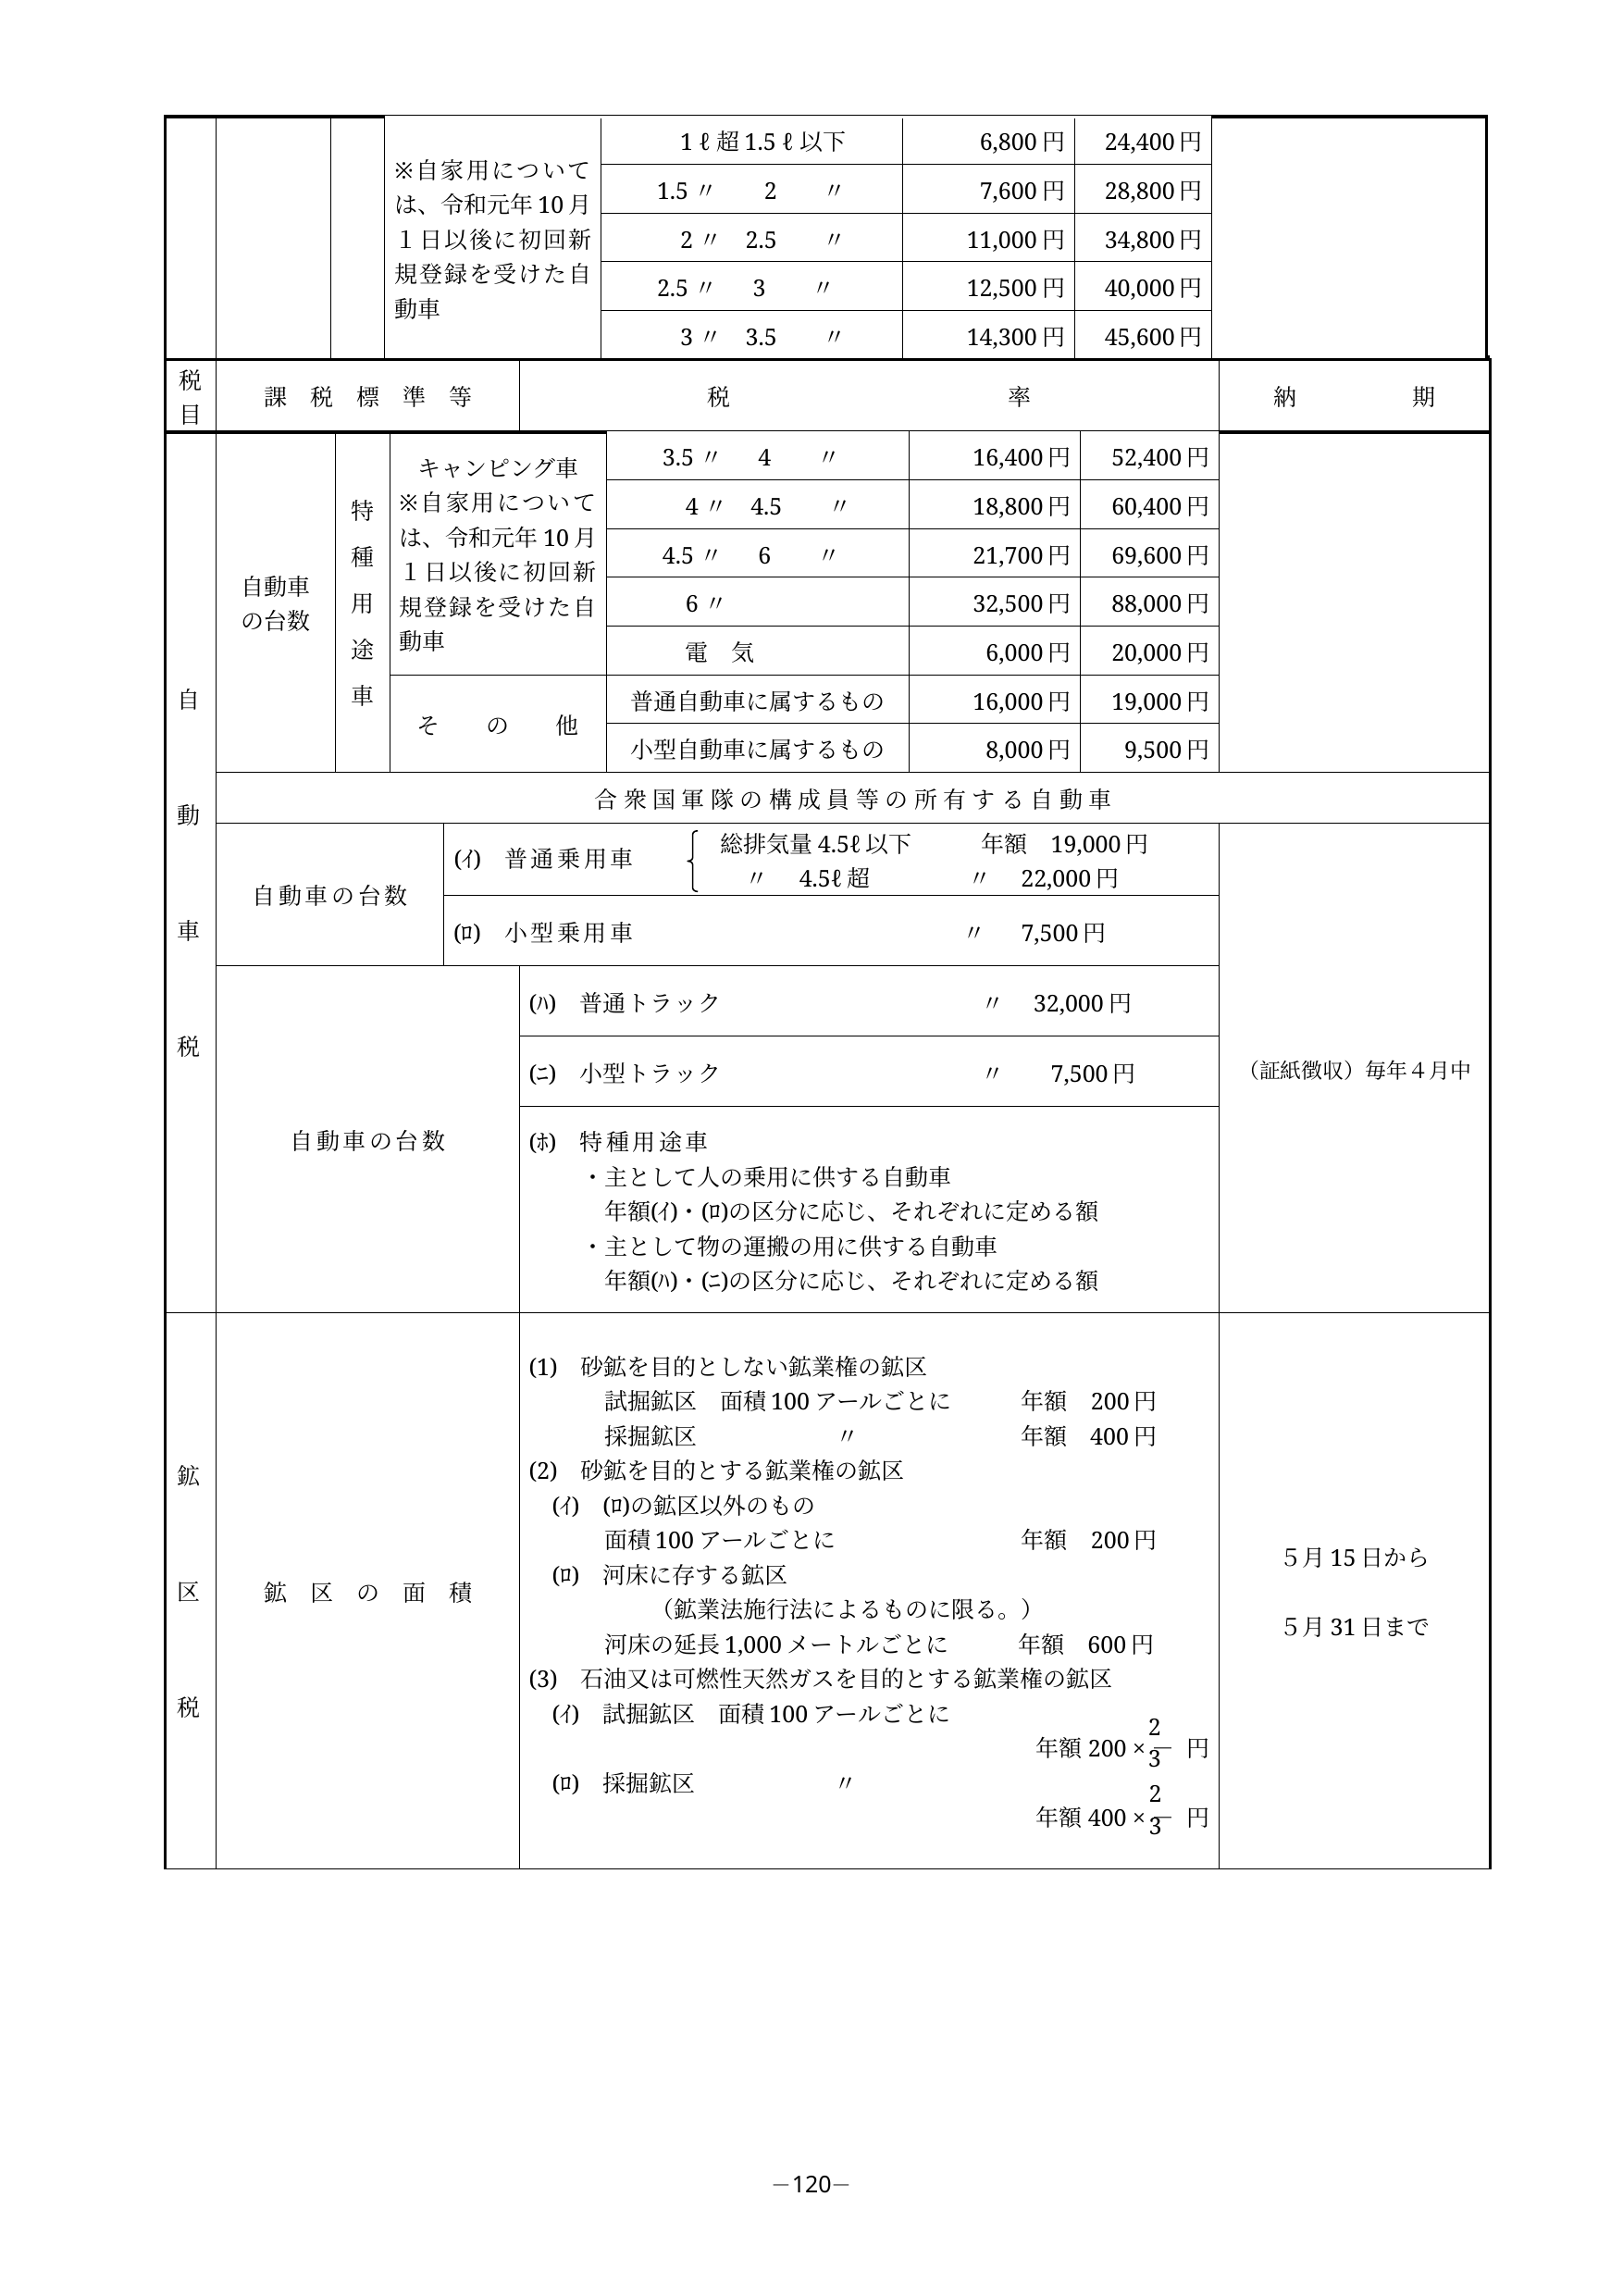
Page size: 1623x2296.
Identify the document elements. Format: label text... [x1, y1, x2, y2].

table_cell 69,600円 [1081, 529, 1219, 577]
table_cell (ﾊ) 普通トラック 〃 32,000円 [520, 966, 1219, 1036]
table_cell 21,700円 [910, 529, 1080, 577]
table_cell 自 動 車 税 [167, 434, 216, 1312]
table_cell 19,000円 [1081, 676, 1219, 723]
table_cell キャンピング車 ※自家用については、令和元年10月１日以後に初回新規登録を受けた自動車 [390, 434, 606, 674]
table_cell 6,800円 [903, 116, 1074, 164]
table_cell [385, 116, 601, 358]
table_cell 3.5 〃 4 〃 [607, 431, 909, 479]
table_cell (ﾆ) 小型トラック 〃 7,500円 [520, 1036, 1219, 1106]
table_cell 2.5 〃 3 〃 [601, 262, 902, 310]
table_cell 9,500円 [1081, 724, 1219, 772]
table_cell 普通自動車に属するもの [607, 676, 909, 723]
table_cell 1 ℓ 超1.5 ℓ 以下 [601, 116, 903, 164]
table_cell 課 税 標 準 等 [217, 361, 519, 430]
table_cell 小型自動車に属するもの [607, 724, 909, 772]
table_cell (ﾛ) 小型乗用車 〃 7,500円 [444, 896, 1219, 965]
table_cell 自動車の台数 [217, 966, 519, 1312]
table_cell 32,500円 [910, 577, 1080, 626]
table_cell 24,400円 [1074, 116, 1211, 164]
table_cell 鉱 区 の 面 積 [217, 1313, 519, 1868]
table_cell 6 〃 [607, 577, 909, 626]
table_cell そ の 他 [390, 676, 606, 772]
table_cell （証紙徴収）毎年４月中 [1220, 824, 1489, 1312]
table_cell [1220, 434, 1489, 772]
table_cell 16,400円 [910, 431, 1080, 479]
table_cell 6,000円 [910, 627, 1080, 674]
table_cell 特 種 用 途 車 [336, 434, 390, 772]
table_cell ５月15日から ５月31日まで [1220, 1313, 1489, 1868]
table_cell 納 期 [1220, 361, 1489, 430]
table_cell 8,000円 [910, 724, 1080, 772]
table_cell 電 気 [607, 627, 909, 674]
table_cell 総排気量4.5ℓ以下 年額 19,000円 〃 4.5ℓ超 〃 22,000円 [444, 824, 1219, 895]
table_cell 88,000円 [1081, 577, 1219, 626]
table_cell 自動車の台数 [217, 824, 443, 965]
table_cell 税目 [167, 361, 216, 430]
table_cell 14,300円 [903, 311, 1074, 358]
table_cell 20,000円 [1081, 627, 1219, 674]
table_cell 7,600円 [903, 165, 1074, 212]
table_cell (ﾎ) 特種用途車 ・主として人の乗用に供する自動車 年額(ｲ)・(ﾛ)の区分に応じ、それぞれに定める額 ・主として物の運搬の用に供する自動車 年額(ﾊ)・(ﾆ)の区分に応じ、それぞれに定める額 [520, 1107, 1219, 1312]
table_cell 税 率 [520, 361, 1219, 430]
table_cell 40,000円 [1075, 262, 1211, 310]
table_cell 12,500円 [903, 262, 1074, 310]
table_cell 16,000円 [910, 676, 1080, 723]
table_cell 45,600円 [1075, 311, 1211, 358]
table_cell 合 衆 国 軍 隊 の 構 成 員 等 の 所 有 す る 自 動 車 [217, 773, 1489, 822]
table_cell 11,000円 [903, 214, 1074, 261]
table_cell 3 〃 3.5 〃 [601, 311, 902, 358]
table_cell 鉱 区 税 [167, 1313, 216, 1868]
table_cell 18,800円 [910, 480, 1080, 528]
table_cell (1) 砂鉱を目的としない鉱業権の鉱区 試掘鉱区 面積100アールごとに 年額 200円 採掘鉱区 〃 年額 400円 (2) 砂鉱を目的とする鉱業権の鉱区 (ｲ) (ﾛ)の鉱区以外のもの 面積100アールごとに 年額 200円 (ﾛ) 河床に存する鉱区 （鉱業法施行法によるものに限る。） 河床の延長1,000メートルごとに 年額 600円 (3) 石油又は可燃性天然ガスを目的とする鉱業権の鉱区 (ｲ) 試掘鉱区 面積100アールごとに 年額 200 × － 円 (ﾛ) 採掘鉱区 〃 年額 400 × － 円 [520, 1313, 1219, 1868]
table_cell 2 〃 2.5 〃 [601, 214, 902, 261]
table_cell 60,400円 [1081, 480, 1219, 528]
table_cell 1.5 〃 2 〃 [601, 165, 902, 212]
table_cell 34,800円 [1075, 214, 1211, 261]
table_cell 52,400円 [1081, 431, 1219, 479]
table_cell 4.5 〃 6 〃 [607, 529, 909, 577]
table_cell 自動車 の台数 [217, 434, 335, 772]
table_cell 4 〃 4.5 〃 [607, 480, 909, 528]
table_cell 28,800円 [1075, 165, 1211, 212]
